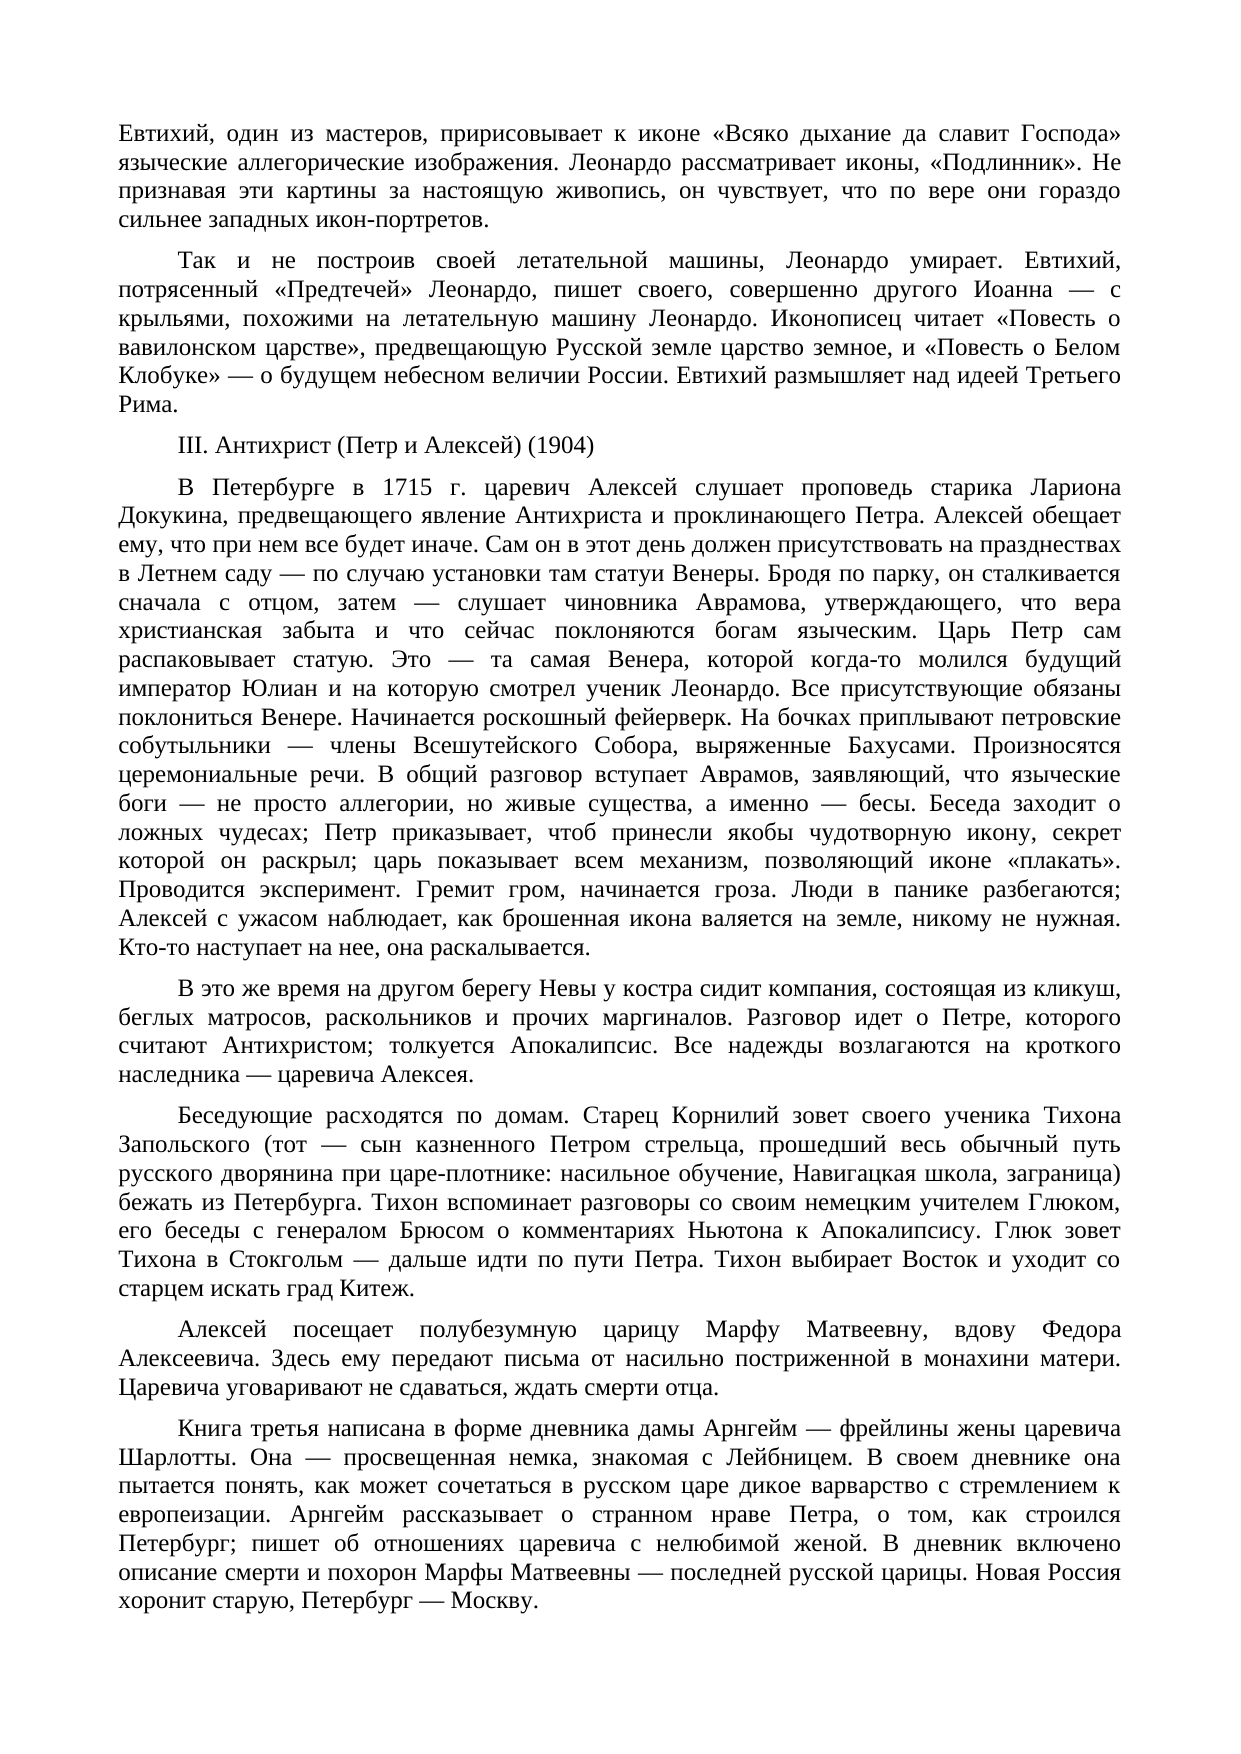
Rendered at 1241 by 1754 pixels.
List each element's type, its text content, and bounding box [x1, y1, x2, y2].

text III. Антихрист (Петр и Алексей) (1904) [118, 431, 1122, 459]
text В Петербурге в . царевич Алексей слушает проповедь старика Лариона Докукина, предвещающего явление Антихриста и проклинающего Петра. Алексей обещает ему, что при нем все будет иначе. Сам он в этот день должен присутствовать на празднествах в Летнем саду — по случаю установки там статуи Венеры. Бродя по парку, он сталкивается сначала с отцом, затем — слушает чиновника Аврамова, утверждающего, что вера христианская забыта и что сейчас поклоняются богам языческим. Царь Петр сам распаковывает статую. Это — та самая Венера, которой когда-то молился будущий император Юлиан и на которую смотрел ученик Леонардо. Все присутствующие обязаны поклониться Венере. Начинается роскошный фейерверк. На бочках приплывают петровские собутыльники — члены Всешутейского Собора, выряженные Бахусами. Произносятся церемониальные речи. В общий разговор вступает Аврамов, заявляющий, что языческие боги — не просто аллегории, но живые существа, а именно — бесы. Беседа заходит о ложных чудесах; Петр приказывает, чтоб принесли якобы чудотворную икону, секрет которой он раскрыл; царь показывает всем механизм, позволяющий иконе «плакать». Проводится эксперимент. Гремит гром, начинается гроза. Люди в панике разбегаются; Алексей с ужасом наблюдает, как брошенная икона валяется на земле, никому не нужная. Кто-то наступает на нее, она раскалывается. [118, 472, 1122, 961]
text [118, 118, 1122, 233]
text В это же время на другом берегу Невы у костра сидит компания, состоящая из кликуш, беглых матросов, раскольников и прочих маргиналов. Разговор идет о Петре, которого считают Антихристом; толкуется Апокалипсис. Все надежды возлагаются на кроткого наследника — царевича Алексея. [118, 973, 1122, 1088]
text Алексей посещает полубезумную царицу Марфу Матвеевну, вдову Федора Алексеевича. Здесь ему передают письма от насильно постриженной в монахини матери. Царевича уговаривают не сдаваться, ждать смерти отца. [118, 1314, 1122, 1401]
text Книга третья написана в форме дневника дамы Арнгейм — фрейлины жены царевича Шарлотты. Она — просвещенная немка, знакомая с Лейбницем. В своем дневнике она пытается понять, как может сочетаться в русском царе дикое варварство с стремлением к европеизации. Арнгейм рассказывает о странном нраве Петра, о том, как строился Петербург; пишет об отношениях царевича с нелюбимой женой. В дневник включено описание смерти и похорон Марфы Матвеевны — последней русской царицы. Новая Россия хоронит старую, Петербург — Москву. [118, 1413, 1122, 1614]
text Так и не построив своей летательной машины, Леонардо умирает. Евтихий, потрясенный «Предтечей» Леонардо, пишет своего, совершенно другого Иоанна — с крыльями, похожими на летательную машину Леонардо. Иконописец читает «Повесть о вавилонском царстве», предвещающую Русской земле царство земное, и «Повесть о Белом Клобуке» — о будущем небесном величии России. Евтихий размышляет над идеей Третьего Рима. [118, 246, 1122, 418]
text Беседующие расходятся по домам. Старец Корнилий зовет своего ученика Тихона Запольского (тот — сын казненного Петром стрельца, прошедший весь обычный путь русского дворянина при царе-плотнике: насильное обучение, Навигацкая школа, заграница) бежать из Петербурга. Тихон вспоминает разговоры со своим немецким учителем Глюком, его беседы с генералом Брюсом о комментариях Ньютона к Апокалипсису. Глюк зовет Тихона в Стокгольм — дальше идти по пути Петра. Тихон выбирает Восток и уходит со старцем искать град Китеж. [118, 1101, 1122, 1302]
